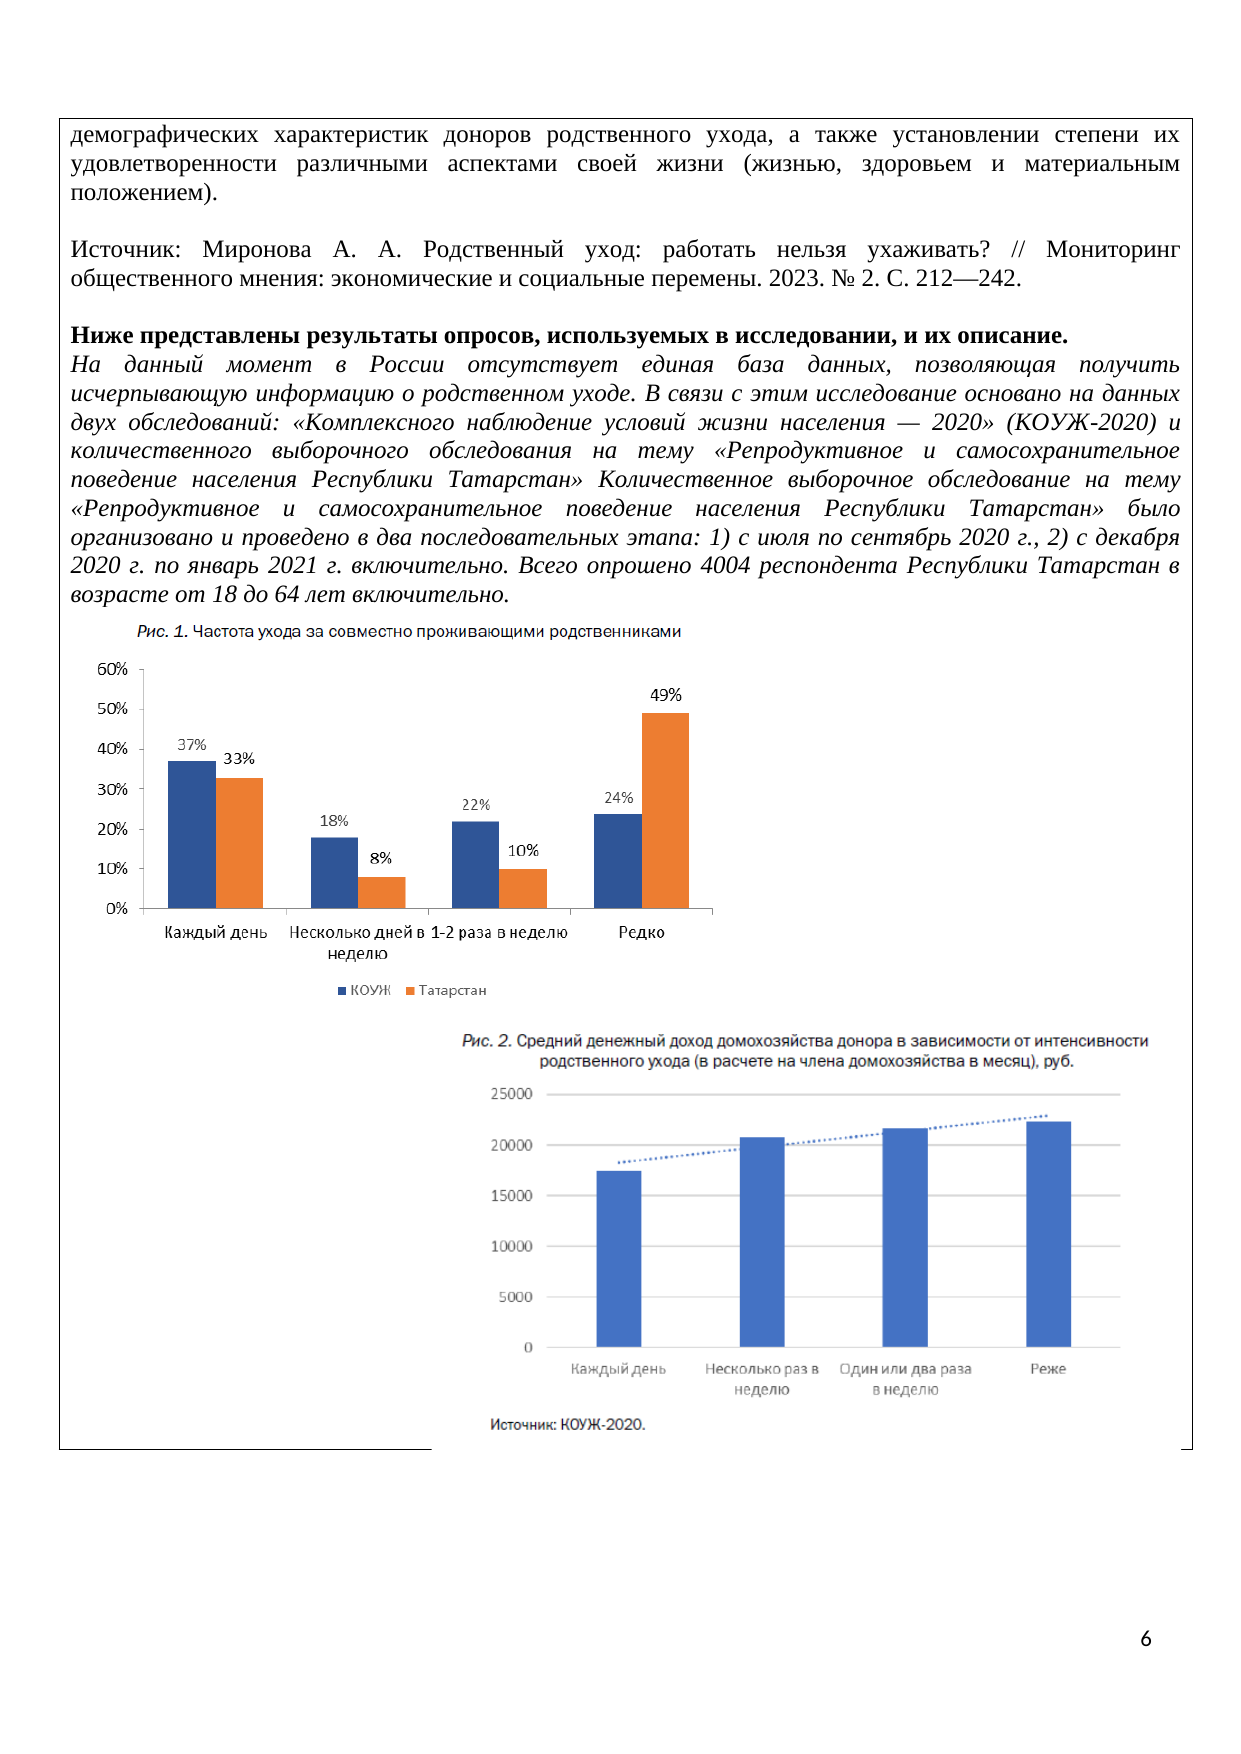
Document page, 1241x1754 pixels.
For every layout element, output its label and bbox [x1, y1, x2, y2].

table_cell [60, 119, 1192, 1449]
picture [70, 607, 1182, 1450]
